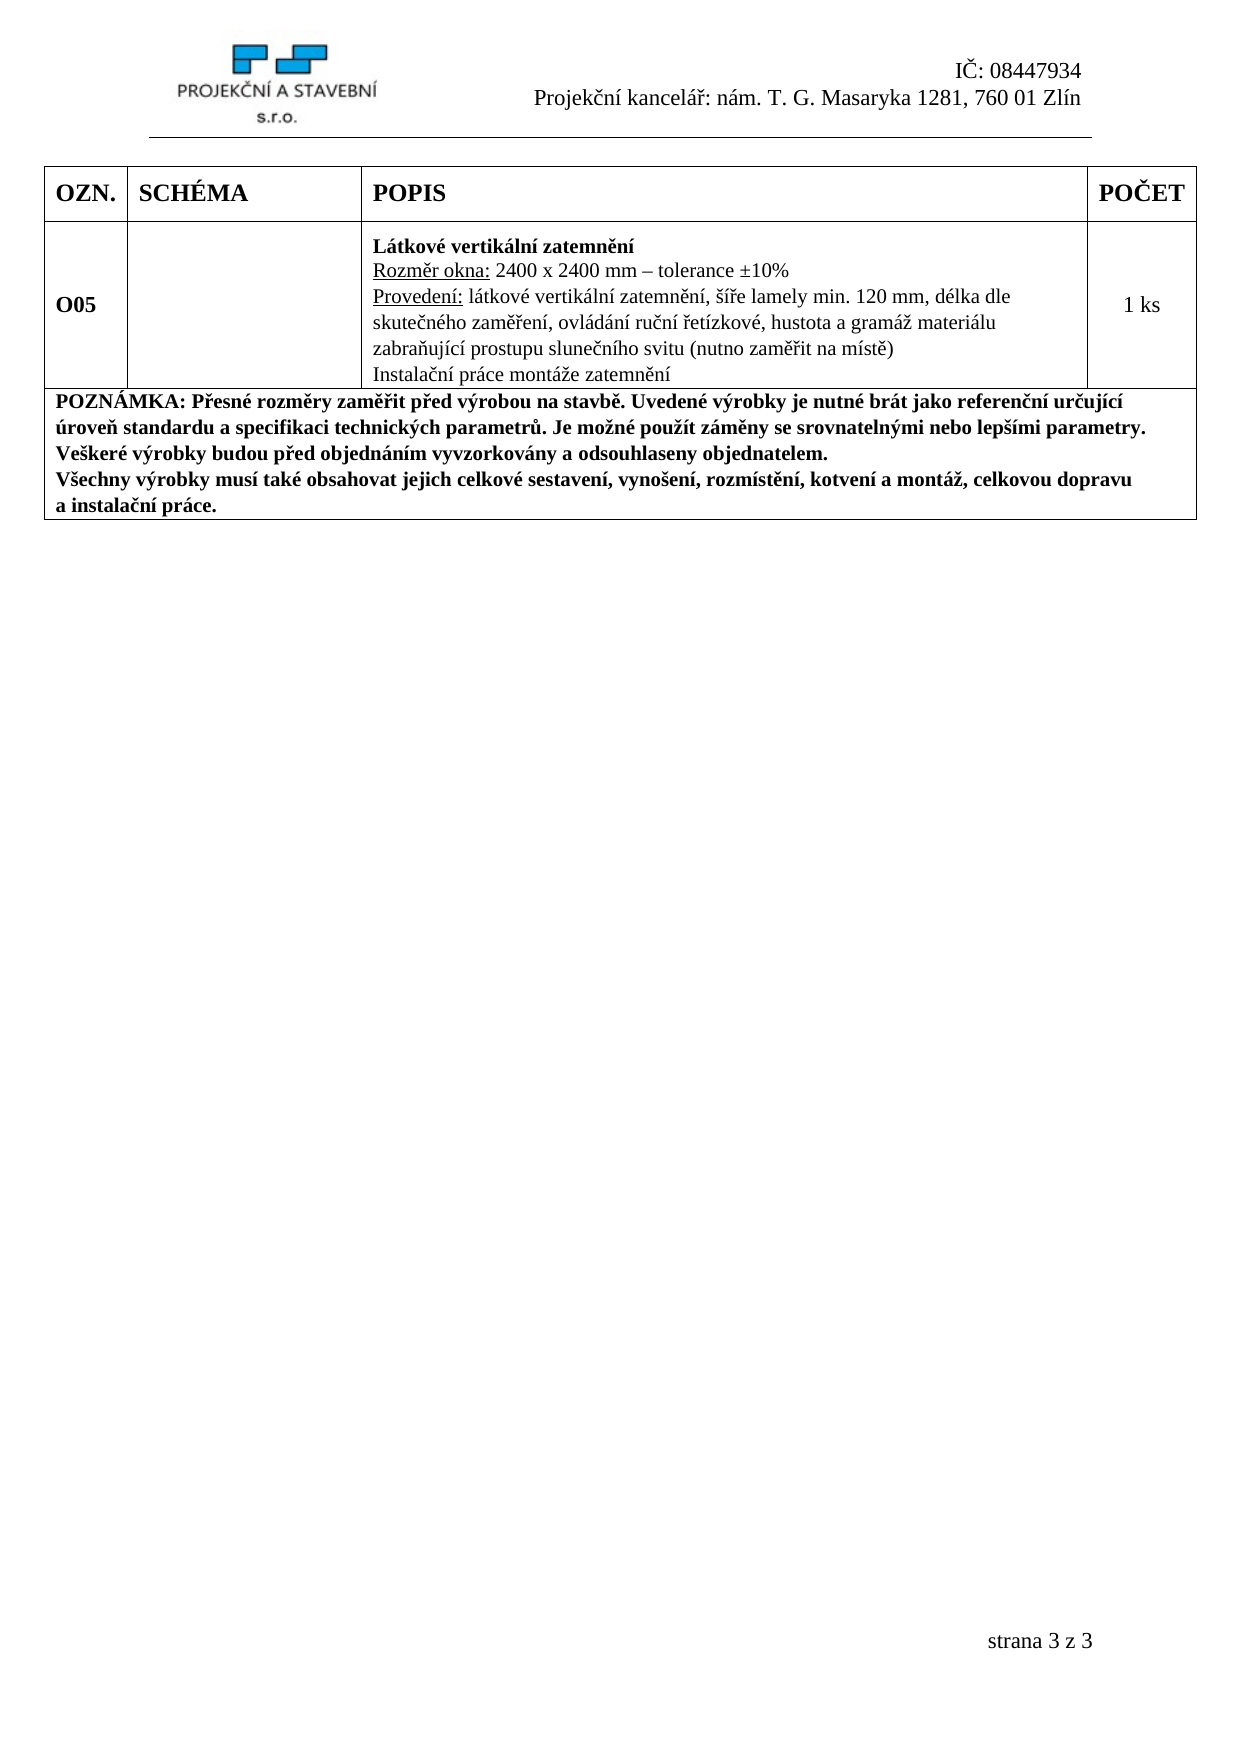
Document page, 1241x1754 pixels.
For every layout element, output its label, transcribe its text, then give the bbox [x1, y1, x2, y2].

table_cell 1 ks [1088, 222, 1196, 388]
table_cell O05 [45, 222, 127, 388]
table_cell [128, 222, 361, 388]
table_header POČET [1088, 167, 1196, 221]
table_header SCHÉMA [128, 167, 361, 221]
picture [159, 30, 389, 135]
table_cell Látkové vertikální zatemnění Rozměr okna: 2400 x 2400 mm – tolerance ±10% Provedení: látkové vertikální zatemnění, šíře lamely min. 120 mm, délka dle skutečného zaměření, ovládání ruční řetízkové, hustota a gramáž materiálu zabraňující prostupu slunečního svitu (nutno zaměřit na místě) Instalační práce montáže zatemnění [362, 222, 1087, 388]
table_header POPIS [362, 167, 1087, 221]
table_header OZN. [45, 167, 127, 221]
